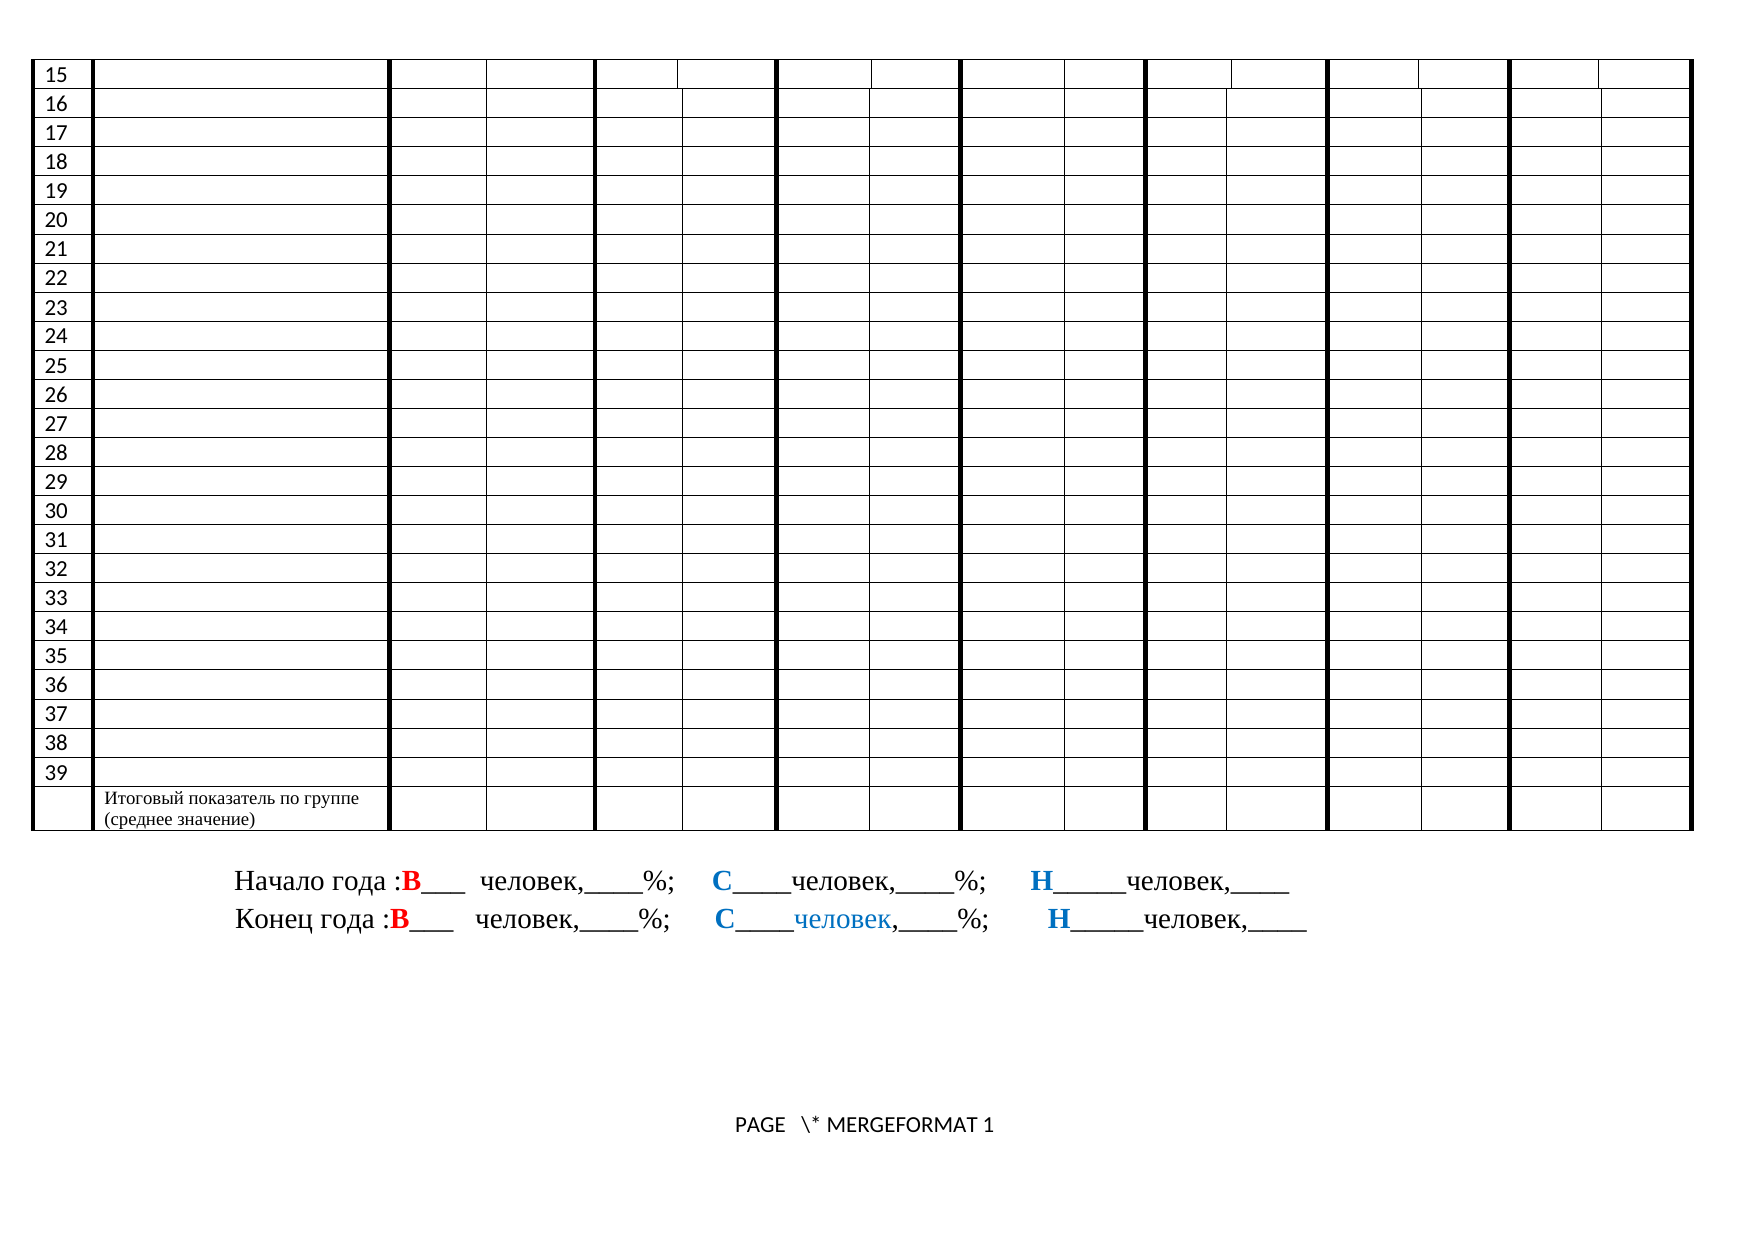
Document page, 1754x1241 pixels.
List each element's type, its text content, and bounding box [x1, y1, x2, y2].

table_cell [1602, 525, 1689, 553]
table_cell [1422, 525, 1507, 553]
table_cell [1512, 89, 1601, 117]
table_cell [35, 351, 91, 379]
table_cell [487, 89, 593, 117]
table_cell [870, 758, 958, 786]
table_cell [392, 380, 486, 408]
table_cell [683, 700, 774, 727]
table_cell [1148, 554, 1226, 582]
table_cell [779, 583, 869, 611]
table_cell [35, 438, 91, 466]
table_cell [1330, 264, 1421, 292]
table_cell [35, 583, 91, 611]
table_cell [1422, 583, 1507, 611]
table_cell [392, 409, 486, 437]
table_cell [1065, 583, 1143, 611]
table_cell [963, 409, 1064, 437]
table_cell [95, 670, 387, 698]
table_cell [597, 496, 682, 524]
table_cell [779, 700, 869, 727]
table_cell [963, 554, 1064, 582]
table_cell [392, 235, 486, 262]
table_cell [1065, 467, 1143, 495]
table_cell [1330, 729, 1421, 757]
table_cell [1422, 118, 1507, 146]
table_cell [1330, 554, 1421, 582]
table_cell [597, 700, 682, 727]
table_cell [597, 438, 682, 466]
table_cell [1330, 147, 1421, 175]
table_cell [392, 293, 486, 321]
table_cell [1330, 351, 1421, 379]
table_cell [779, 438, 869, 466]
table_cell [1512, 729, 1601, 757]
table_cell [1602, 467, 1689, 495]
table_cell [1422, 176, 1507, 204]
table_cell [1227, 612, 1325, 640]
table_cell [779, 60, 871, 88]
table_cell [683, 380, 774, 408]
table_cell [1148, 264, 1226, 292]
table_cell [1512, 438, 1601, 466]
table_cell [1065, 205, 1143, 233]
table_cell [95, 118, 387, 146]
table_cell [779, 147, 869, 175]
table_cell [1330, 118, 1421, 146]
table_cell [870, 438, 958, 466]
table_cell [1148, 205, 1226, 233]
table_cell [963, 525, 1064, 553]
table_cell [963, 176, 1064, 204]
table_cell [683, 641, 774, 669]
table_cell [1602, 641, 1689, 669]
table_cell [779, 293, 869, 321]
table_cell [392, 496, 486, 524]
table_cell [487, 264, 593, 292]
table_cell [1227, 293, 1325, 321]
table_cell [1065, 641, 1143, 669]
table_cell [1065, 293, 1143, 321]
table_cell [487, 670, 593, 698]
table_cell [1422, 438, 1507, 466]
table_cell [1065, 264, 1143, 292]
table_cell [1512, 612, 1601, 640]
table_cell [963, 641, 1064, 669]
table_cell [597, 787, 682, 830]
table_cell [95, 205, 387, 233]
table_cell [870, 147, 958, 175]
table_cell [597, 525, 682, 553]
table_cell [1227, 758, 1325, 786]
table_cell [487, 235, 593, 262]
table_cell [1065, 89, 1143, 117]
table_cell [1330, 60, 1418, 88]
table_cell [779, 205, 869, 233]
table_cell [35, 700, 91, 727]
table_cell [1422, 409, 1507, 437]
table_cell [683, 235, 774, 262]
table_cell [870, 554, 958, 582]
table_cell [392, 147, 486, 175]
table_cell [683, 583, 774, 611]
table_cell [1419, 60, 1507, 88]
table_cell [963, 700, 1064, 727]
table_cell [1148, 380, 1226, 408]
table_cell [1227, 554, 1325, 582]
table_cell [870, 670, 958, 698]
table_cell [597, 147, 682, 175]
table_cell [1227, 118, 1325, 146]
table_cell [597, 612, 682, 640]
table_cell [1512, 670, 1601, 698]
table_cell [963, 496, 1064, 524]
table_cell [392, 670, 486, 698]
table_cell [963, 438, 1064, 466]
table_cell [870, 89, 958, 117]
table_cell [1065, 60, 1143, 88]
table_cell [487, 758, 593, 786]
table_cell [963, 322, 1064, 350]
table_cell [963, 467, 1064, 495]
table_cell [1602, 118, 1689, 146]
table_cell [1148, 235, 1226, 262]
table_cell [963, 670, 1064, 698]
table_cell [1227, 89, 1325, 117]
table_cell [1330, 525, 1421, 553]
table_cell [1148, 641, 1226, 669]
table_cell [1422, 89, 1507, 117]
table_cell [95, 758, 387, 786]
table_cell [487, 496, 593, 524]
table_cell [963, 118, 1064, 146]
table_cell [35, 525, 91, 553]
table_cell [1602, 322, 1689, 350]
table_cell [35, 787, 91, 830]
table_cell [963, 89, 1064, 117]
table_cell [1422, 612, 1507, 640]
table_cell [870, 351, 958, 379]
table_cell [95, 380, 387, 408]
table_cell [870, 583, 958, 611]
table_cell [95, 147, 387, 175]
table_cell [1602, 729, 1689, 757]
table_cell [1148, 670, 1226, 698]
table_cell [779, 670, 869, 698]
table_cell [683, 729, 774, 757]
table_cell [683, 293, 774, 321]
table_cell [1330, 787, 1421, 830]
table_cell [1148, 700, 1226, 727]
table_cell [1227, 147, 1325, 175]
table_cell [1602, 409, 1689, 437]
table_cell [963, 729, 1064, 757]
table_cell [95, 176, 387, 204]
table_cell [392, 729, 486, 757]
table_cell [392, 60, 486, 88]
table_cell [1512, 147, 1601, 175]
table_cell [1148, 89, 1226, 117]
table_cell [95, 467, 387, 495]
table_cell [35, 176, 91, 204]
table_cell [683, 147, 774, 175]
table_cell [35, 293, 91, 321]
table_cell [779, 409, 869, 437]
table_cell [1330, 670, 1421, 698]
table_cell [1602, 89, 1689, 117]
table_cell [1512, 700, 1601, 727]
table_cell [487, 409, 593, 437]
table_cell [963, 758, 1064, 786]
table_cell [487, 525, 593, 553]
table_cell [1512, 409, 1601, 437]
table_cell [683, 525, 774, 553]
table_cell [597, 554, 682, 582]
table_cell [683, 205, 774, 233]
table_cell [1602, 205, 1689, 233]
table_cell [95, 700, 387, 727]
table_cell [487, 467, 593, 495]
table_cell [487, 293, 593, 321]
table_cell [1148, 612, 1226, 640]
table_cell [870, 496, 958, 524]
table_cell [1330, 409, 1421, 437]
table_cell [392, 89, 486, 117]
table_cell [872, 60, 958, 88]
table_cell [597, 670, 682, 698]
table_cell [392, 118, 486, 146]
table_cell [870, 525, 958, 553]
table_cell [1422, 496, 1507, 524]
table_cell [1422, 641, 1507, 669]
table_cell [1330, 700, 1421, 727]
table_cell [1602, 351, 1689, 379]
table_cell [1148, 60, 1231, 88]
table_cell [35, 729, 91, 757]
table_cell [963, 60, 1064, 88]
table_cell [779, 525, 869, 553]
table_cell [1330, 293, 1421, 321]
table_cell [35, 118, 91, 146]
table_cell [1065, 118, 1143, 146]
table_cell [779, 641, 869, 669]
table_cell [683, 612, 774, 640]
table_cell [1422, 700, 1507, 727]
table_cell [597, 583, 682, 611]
text Начало года :В___ человек,____%; С____человек,____%; Н_____человек,____ [44, 863, 1680, 897]
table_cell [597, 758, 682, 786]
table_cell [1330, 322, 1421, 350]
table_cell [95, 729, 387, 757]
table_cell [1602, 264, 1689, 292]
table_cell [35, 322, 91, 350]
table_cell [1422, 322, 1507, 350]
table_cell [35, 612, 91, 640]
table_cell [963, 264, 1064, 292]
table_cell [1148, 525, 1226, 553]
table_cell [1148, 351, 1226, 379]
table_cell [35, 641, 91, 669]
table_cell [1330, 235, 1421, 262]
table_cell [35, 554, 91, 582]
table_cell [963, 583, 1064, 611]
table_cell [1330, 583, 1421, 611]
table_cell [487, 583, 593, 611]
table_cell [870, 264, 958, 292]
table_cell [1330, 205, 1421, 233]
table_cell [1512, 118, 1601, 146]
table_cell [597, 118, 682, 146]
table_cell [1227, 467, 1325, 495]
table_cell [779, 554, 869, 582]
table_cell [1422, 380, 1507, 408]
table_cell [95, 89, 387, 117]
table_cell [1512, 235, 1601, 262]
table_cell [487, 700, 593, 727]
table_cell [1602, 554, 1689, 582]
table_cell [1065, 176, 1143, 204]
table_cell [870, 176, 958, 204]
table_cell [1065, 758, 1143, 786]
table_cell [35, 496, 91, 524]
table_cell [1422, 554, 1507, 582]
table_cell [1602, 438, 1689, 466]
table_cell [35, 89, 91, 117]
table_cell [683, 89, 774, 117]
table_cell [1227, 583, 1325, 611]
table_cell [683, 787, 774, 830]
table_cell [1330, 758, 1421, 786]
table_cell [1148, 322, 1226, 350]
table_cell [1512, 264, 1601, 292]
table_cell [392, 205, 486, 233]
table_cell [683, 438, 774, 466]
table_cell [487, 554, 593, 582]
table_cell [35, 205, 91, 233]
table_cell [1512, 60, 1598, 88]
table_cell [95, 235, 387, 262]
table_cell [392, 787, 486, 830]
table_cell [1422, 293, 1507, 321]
text Конец года :В___ человек,____%; С____человек,____%; Н_____человек,____ [44, 902, 1680, 935]
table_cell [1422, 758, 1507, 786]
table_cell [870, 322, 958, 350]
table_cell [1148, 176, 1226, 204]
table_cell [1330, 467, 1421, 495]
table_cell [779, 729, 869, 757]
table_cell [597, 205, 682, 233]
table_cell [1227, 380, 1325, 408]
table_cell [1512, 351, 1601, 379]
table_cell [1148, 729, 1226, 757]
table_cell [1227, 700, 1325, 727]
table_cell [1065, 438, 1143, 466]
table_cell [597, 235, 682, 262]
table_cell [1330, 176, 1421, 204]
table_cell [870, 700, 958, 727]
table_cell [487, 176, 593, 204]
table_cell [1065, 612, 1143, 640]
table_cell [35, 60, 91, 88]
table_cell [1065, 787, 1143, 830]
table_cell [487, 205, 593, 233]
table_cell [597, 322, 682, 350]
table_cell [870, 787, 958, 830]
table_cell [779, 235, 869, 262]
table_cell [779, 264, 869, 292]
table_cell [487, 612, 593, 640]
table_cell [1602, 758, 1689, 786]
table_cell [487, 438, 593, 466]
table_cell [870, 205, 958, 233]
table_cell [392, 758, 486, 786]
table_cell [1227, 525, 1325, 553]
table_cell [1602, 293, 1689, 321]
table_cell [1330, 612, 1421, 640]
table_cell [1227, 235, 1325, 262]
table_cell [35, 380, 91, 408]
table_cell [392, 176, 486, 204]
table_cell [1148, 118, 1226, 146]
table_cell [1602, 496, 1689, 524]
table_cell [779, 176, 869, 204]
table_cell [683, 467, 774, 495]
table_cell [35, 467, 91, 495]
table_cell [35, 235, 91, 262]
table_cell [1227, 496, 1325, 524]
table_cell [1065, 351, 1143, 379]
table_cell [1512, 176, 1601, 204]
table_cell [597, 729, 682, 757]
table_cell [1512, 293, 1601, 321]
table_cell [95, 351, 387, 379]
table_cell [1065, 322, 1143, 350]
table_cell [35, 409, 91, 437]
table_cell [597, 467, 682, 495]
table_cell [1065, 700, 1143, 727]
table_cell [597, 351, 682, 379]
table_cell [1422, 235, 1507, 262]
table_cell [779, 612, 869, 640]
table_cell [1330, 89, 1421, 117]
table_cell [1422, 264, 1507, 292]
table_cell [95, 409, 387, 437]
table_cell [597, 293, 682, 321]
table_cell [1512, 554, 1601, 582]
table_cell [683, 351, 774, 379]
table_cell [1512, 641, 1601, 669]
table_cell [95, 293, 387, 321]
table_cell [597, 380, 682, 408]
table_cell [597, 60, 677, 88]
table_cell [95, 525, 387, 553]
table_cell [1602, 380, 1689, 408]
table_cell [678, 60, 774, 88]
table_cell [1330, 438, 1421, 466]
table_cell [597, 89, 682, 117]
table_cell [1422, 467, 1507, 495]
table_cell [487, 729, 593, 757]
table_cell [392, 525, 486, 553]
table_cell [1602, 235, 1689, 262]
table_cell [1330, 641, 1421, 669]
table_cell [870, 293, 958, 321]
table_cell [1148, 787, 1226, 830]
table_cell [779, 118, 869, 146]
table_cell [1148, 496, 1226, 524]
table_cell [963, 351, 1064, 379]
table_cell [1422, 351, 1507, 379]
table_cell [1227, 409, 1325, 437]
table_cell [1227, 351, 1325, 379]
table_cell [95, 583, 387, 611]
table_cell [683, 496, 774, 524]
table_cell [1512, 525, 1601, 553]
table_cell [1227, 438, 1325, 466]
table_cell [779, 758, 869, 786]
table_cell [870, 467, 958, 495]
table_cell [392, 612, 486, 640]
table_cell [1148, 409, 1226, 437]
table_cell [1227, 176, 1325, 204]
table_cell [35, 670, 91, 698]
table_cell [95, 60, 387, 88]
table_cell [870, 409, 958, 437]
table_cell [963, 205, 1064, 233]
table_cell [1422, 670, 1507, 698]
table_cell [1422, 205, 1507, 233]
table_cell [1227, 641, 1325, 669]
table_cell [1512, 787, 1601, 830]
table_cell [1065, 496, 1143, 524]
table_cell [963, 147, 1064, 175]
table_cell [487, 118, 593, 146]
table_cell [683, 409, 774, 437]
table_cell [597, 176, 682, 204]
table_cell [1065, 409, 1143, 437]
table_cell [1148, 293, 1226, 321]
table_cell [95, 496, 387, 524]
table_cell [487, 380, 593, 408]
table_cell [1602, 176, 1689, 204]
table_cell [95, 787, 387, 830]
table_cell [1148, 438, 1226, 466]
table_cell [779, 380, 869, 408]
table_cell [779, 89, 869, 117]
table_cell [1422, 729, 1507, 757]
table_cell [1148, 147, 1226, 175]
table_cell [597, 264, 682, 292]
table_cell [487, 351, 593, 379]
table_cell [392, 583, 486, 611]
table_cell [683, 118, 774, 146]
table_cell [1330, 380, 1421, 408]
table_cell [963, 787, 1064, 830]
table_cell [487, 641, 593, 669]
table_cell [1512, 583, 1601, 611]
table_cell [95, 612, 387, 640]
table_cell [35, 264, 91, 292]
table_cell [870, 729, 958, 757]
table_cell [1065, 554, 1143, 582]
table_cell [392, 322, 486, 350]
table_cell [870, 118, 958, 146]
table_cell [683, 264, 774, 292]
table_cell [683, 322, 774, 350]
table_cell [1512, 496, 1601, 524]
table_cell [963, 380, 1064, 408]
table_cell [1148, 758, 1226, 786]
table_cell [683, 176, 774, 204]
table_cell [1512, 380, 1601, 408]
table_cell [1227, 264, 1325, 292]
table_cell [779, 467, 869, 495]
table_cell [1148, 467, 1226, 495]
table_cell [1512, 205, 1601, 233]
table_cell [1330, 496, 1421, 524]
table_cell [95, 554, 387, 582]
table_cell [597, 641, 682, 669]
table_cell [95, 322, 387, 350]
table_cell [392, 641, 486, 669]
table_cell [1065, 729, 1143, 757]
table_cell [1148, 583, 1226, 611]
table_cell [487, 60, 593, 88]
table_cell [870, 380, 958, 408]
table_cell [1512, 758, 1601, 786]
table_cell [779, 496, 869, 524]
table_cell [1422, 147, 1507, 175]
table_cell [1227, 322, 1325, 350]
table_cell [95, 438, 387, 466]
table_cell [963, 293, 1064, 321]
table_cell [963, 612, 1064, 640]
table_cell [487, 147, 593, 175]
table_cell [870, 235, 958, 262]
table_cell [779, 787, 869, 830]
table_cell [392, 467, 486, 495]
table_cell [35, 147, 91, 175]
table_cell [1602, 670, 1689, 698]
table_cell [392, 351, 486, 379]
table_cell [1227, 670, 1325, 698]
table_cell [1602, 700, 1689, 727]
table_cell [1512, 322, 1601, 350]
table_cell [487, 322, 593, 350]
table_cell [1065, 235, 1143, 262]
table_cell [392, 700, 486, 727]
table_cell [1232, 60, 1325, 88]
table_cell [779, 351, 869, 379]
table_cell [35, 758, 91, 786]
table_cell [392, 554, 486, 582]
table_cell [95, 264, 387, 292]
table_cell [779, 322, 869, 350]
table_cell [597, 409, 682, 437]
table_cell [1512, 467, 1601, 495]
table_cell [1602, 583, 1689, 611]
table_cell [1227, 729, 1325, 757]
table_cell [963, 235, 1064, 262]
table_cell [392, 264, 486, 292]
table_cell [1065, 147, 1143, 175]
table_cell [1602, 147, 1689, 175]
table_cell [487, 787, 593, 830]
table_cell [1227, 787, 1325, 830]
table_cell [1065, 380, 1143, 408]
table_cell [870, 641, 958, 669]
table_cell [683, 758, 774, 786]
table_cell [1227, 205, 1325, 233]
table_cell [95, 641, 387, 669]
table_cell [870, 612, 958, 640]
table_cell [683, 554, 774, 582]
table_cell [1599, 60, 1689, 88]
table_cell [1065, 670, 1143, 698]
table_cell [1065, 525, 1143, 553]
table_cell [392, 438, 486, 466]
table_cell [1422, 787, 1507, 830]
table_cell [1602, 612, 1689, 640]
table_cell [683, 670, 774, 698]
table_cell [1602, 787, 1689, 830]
